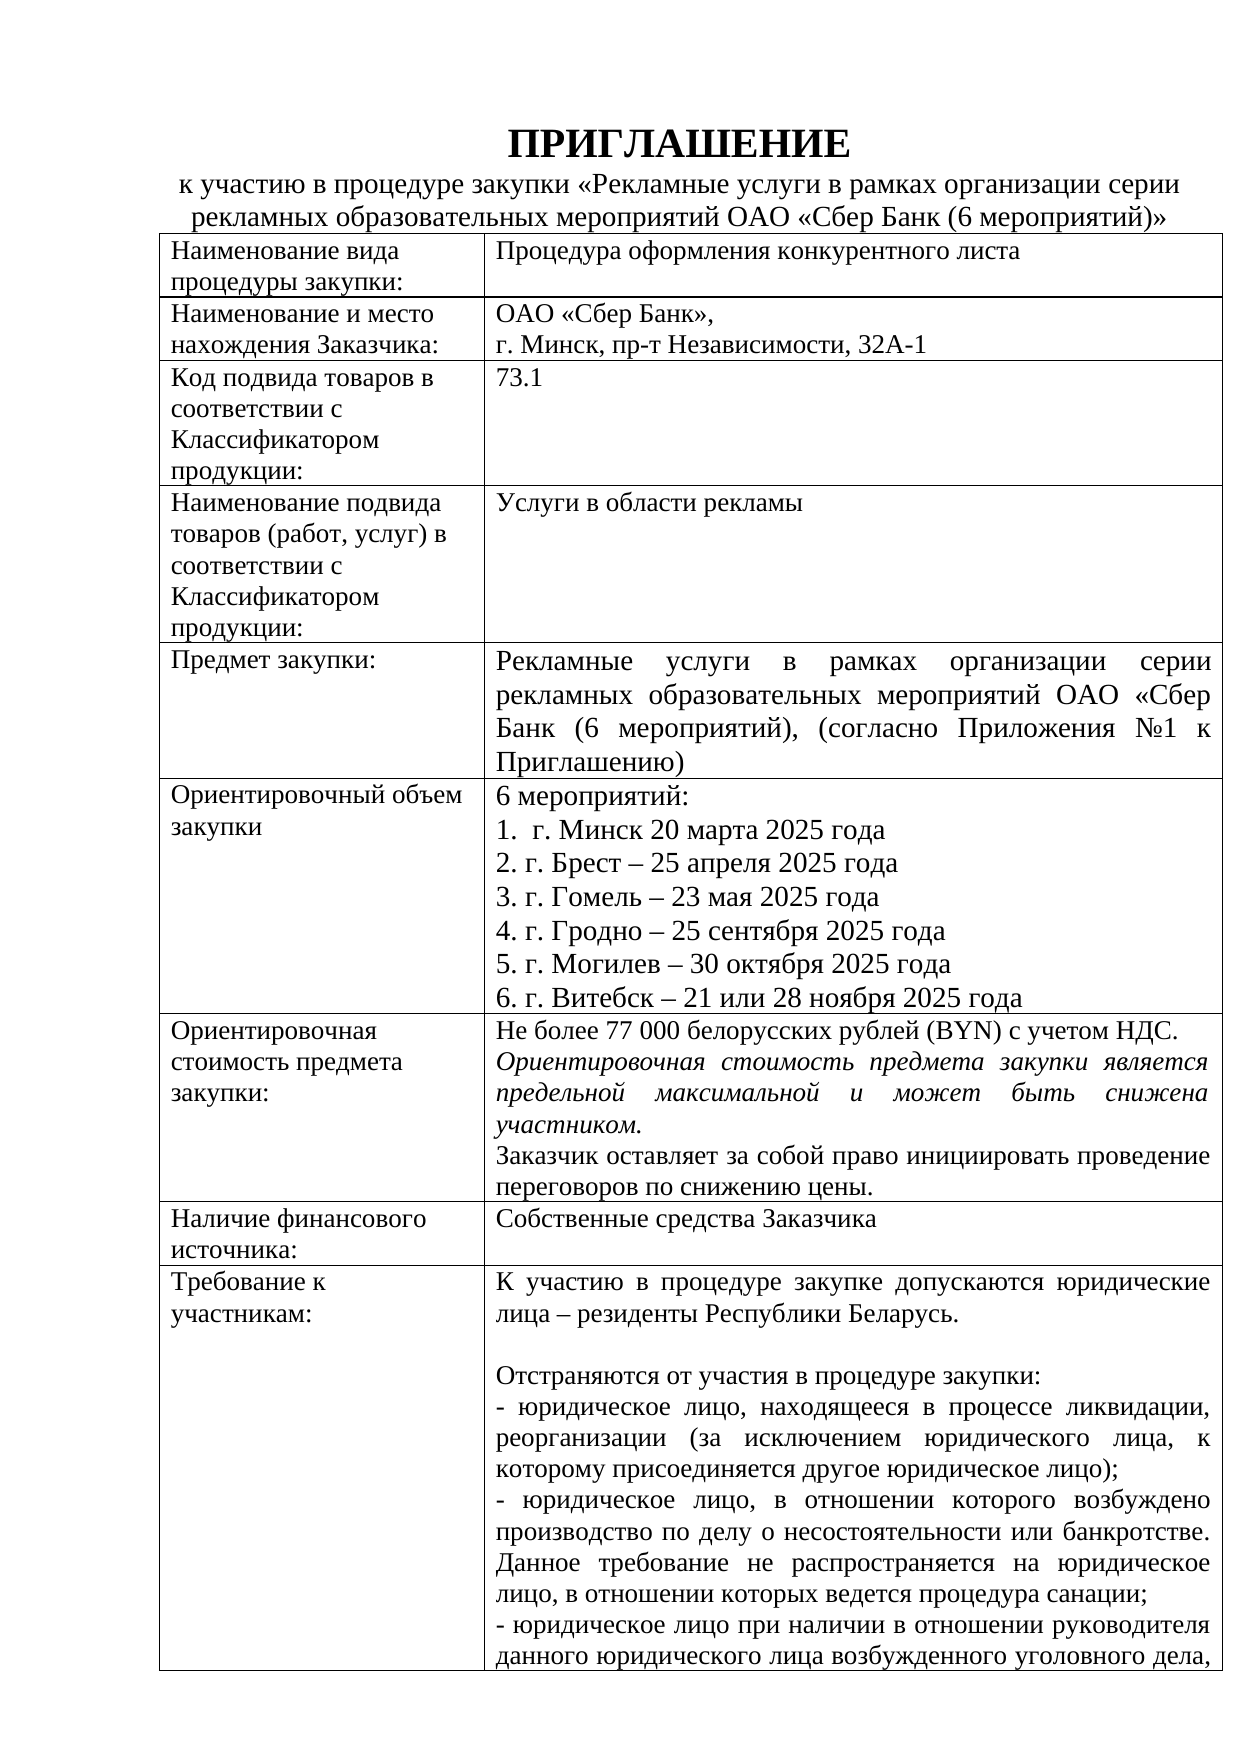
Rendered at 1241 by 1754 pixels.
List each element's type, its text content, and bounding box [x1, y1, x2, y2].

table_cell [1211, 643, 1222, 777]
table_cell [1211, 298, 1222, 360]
table_cell 73.1 [485, 361, 1222, 485]
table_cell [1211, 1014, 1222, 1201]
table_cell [485, 1266, 1222, 1670]
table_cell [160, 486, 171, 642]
table_cell 6 мероприятий: 1. г. Минск 20 марта 2025 года 2. г. Брест – 25 апреля 2025 года 3. г. Гомель – 23 мая 2025 года 4. г. Гродно – 25 сентября 2025 года 5. г. Могилев – 30 октября 2025 года 6. г. Витебск – 21 или 28 ноября 2025 года [485, 779, 1222, 1013]
table_cell Ориентировочная стоимость предмета закупки: [160, 1014, 484, 1201]
text к участию в процедуре закупки «Рекламные услуги в рамках организации серии рекламных образовательных мероприятий ОАО «Сбер Банк (6 мероприятий)» [177, 166, 1181, 233]
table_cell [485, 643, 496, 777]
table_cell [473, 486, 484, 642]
table_header Процедура оформления конкурентного листа [485, 234, 1222, 296]
table_cell Собственные средства Заказчика [485, 1202, 1222, 1264]
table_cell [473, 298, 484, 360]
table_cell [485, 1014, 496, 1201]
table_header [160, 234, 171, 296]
text ПРИГЛАШЕНИЕ [177, 118, 1181, 166]
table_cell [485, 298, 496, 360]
table_cell Предмет закупки: [160, 643, 484, 777]
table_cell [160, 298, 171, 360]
table_cell Ориентировочный объем закупки [160, 779, 484, 1013]
table_cell Услуги в области рекламы [485, 486, 1222, 642]
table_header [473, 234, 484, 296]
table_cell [160, 1266, 484, 1670]
